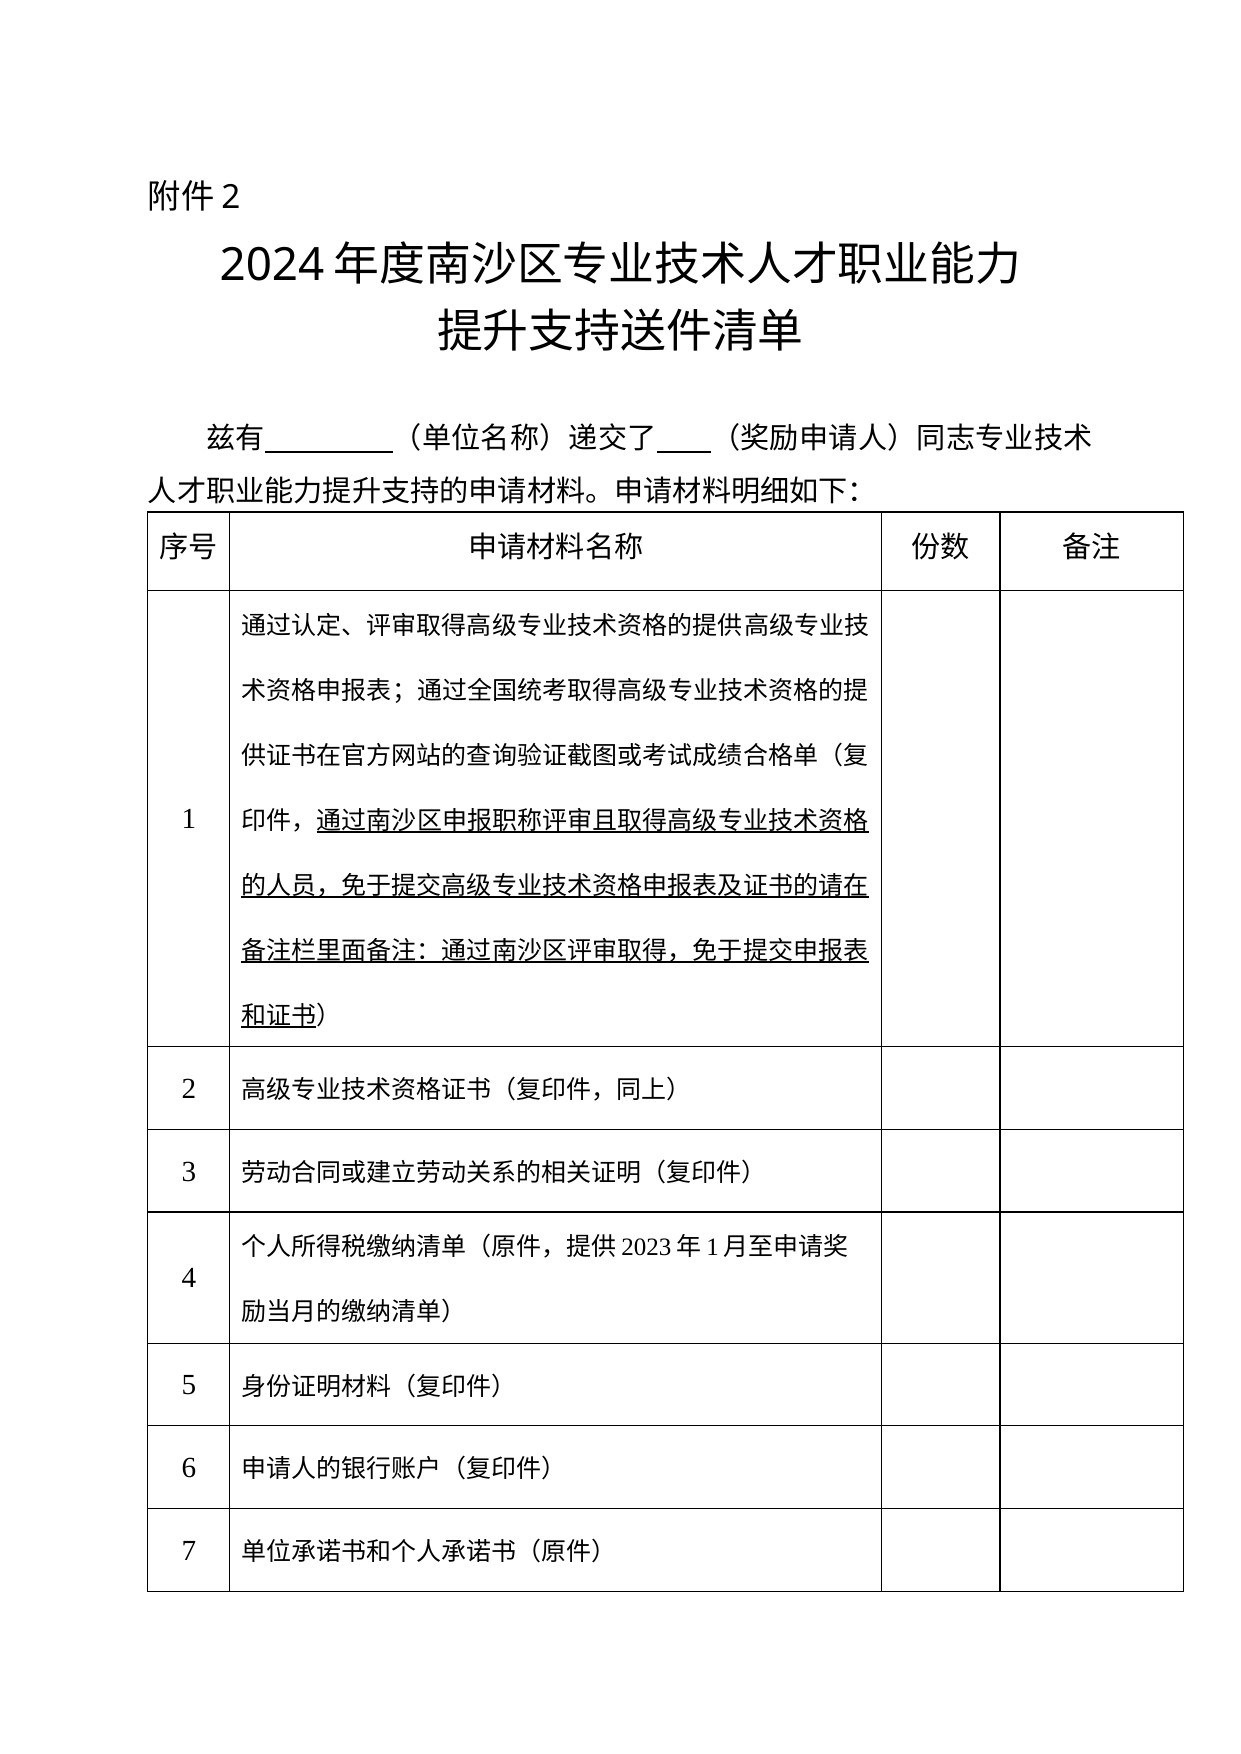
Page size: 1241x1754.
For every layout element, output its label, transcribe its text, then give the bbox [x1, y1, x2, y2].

table_cell [882, 1509, 999, 1591]
table_cell 个人所得税缴纳清单（原件，提供2023年1月至申请奖励当月的缴纳清单） [230, 1213, 881, 1342]
table_cell [882, 591, 999, 1046]
text 2024年度南沙区专业技术人才职业能力 [148, 227, 1092, 294]
table_cell 身份证明材料（复印件） [230, 1344, 881, 1425]
table_cell 4 [148, 1213, 229, 1342]
table_cell 申请人的银行账户（复印件） [230, 1426, 881, 1508]
table_cell [1001, 591, 1183, 1046]
table_cell [882, 1047, 999, 1129]
text 附件2 [148, 162, 1092, 227]
table_header 申请材料名称 [230, 513, 881, 590]
table_cell [1001, 1047, 1183, 1129]
table_cell 3 [148, 1130, 229, 1211]
table_cell 高级专业技术资格证书（复印件，同上） [230, 1047, 881, 1129]
table_cell 7 [148, 1509, 229, 1591]
table_cell 劳动合同或建立劳动关系的相关证明（复印件） [230, 1130, 881, 1211]
table_header 份数 [882, 513, 999, 590]
table_header 序号 [148, 513, 229, 590]
table_header 备注 [1001, 513, 1183, 590]
table_cell 5 [148, 1344, 229, 1425]
table_cell 单位承诺书和个人承诺书（原件） [230, 1509, 881, 1591]
table_cell [882, 1344, 999, 1425]
table_cell [1001, 1213, 1183, 1342]
table_cell [1001, 1344, 1183, 1425]
text 兹有 （单位名称）递交了 （奖励申请人）同志专业技术人才职业能力提升支持的申请材料。申请材料明细如下： [148, 407, 1092, 511]
table_cell [1001, 1509, 1183, 1591]
table_cell [882, 1130, 999, 1211]
table_cell [1001, 1426, 1183, 1508]
table_cell 1 [148, 591, 229, 1046]
table_cell [1001, 1130, 1183, 1211]
text 提升支持送件清单 [148, 294, 1092, 360]
table_cell 2 [148, 1047, 229, 1129]
table_cell [882, 1426, 999, 1508]
table_cell [882, 1213, 999, 1342]
table_cell 通过认定、评审取得高级专业技术资格的提供高级专业技术资格申报表；通过全国统考取得高级专业技术资格的提供证书在官方网站的查询验证截图或考试成绩合格单（复印件，通过南沙区申报职称评审且取得高级专业技术资格的人员，免于提交高级专业技术资格申报表及证书的请在备注栏里面备注：通过南沙区评审取得，免于提交申报表和证书） [230, 591, 881, 1046]
table_cell 6 [148, 1426, 229, 1508]
